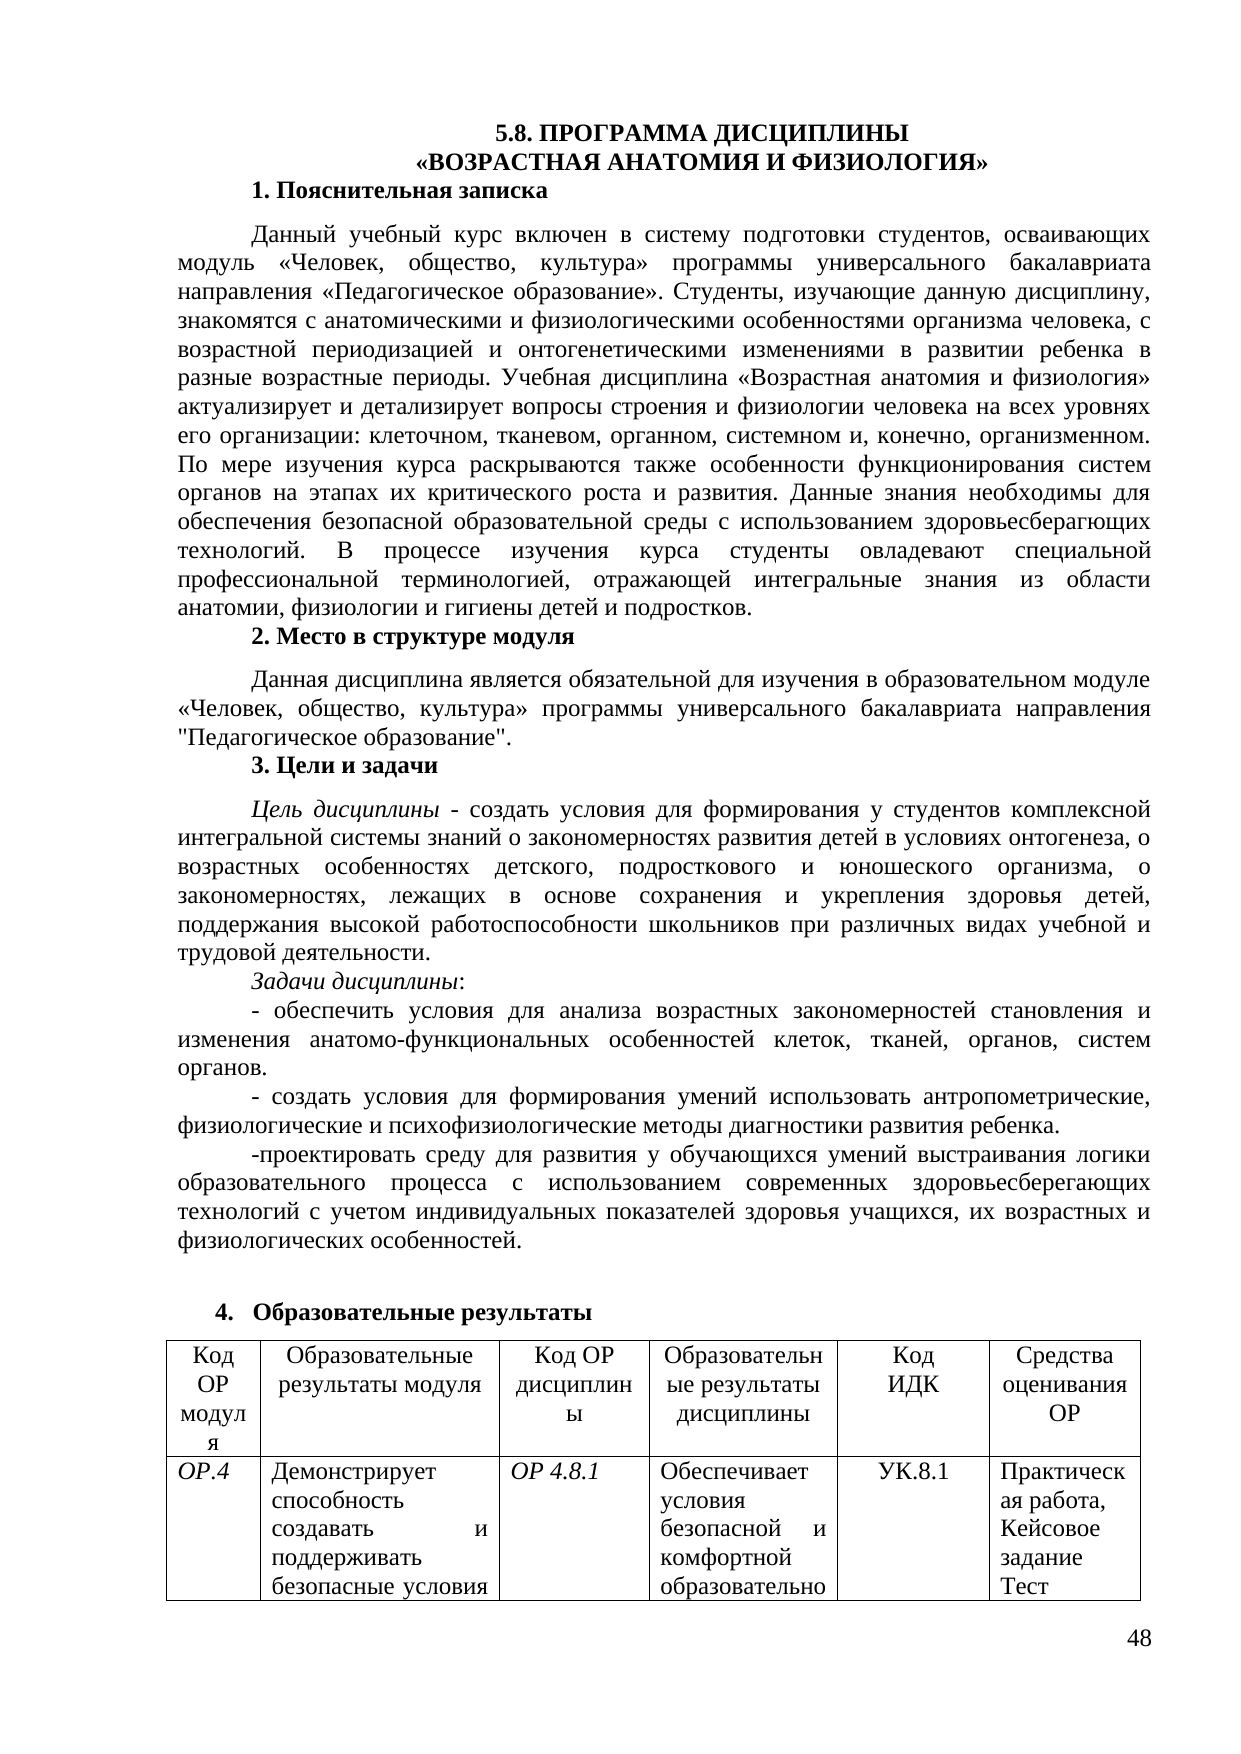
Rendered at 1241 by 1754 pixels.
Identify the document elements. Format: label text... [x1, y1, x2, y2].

table_header Код ОР дисциплины [500, 1341, 649, 1456]
list Образовательные результаты [215, 1297, 1152, 1326]
table_cell ОР 4.8.1 [500, 1457, 649, 1600]
table_header Образовательные результаты дисциплины [650, 1341, 837, 1456]
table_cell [261, 1457, 499, 1600]
table_header Код ИДК [838, 1341, 989, 1456]
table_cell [990, 1457, 1140, 1600]
text - обеспечить условия для анализа возрастных закономерностей становления и изменения анатомо-функциональных особенностей клеток, тканей, органов, систем органов. [177, 995, 1152, 1081]
table_header Образовательные результаты модуля [261, 1341, 499, 1456]
table_cell ОР.4 [167, 1457, 260, 1600]
table_header Средства оценивания ОР [990, 1341, 1140, 1456]
text Данная дисциплина является обязательной для изучения в образовательном модуле «Человек, общество, культура» программы универсального бакалавриата направления "Педагогическое образование". [177, 664, 1152, 751]
text Задачи дисциплины: [177, 966, 1152, 995]
text 3. Цели и задачи [177, 751, 1152, 779]
text Цель дисциплины - создать условия для формирования у студентов комплексной интегральной системы знаний о закономерностях развития детей в условиях онтогенеза, о возрастных особенностях детского, подросткового и юношеского организма, о закономерностях, лежащих в основе сохранения и укрепления здоровья детей, поддержания высокой работоспособности школьников при различных видах учебной и трудовой деятельности. [177, 794, 1152, 966]
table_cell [650, 1457, 837, 1600]
text -проектировать среду для развития у обучающихся умений выстраивания логики образовательного процесса с использованием современных здоровьесберегающих технологий с учетом индивидуальных показателей здоровья учащихся, их возрастных и физиологических особенностей. [177, 1139, 1152, 1254]
subtitle «ВОЗРАСТНАЯ АНАТОМИЯ И ФИЗИОЛОГИЯ» [177, 147, 1152, 176]
subtitle 5.8. ПРОГРАММА ДИСЦИПЛИНЫ [177, 118, 1152, 147]
table_cell УК.8.1 [838, 1457, 989, 1600]
text 1. Пояснительная записка [177, 176, 1152, 204]
text 2. Место в структуре модуля [177, 621, 1152, 650]
text Данный учебный курс включен в систему подготовки студентов, осваивающих модуль «Человек, общество, культура» программы универсального бакалавриата направления «Педагогическое образование». Студенты, изучающие данную дисциплину, знакомятся с анатомическими и физиологическими особенностями организма человека, с возрастной периодизацией и онтогенетическими изменениями в развитии ребенка в разные возрастные периоды. Учебная дисциплина «Возрастная анатомия и физиология» актуализирует и детализирует вопросы строения и физиологии человека на всех уровнях его организации: клеточном, тканевом, органном, системном и, конечно, организменном. По мере изучения курса раскрываются также особенности функционирования систем органов на этапах их критического роста и развития. Данные знания необходимы для обеспечения безопасной образовательной среды с использованием здоровьесберагющих технологий. В процессе изучения курса студенты овладевают специальной профессиональной терминологией, отражающей интегральные знания из области анатомии, физиологии и гигиены детей и подростков. [177, 219, 1152, 621]
table_header Код ОР модуля [167, 1341, 260, 1456]
text - создать условия для формирования умений использовать антропометрические, физиологические и психофизиологические методы диагностики развития ребенка. [177, 1081, 1152, 1139]
